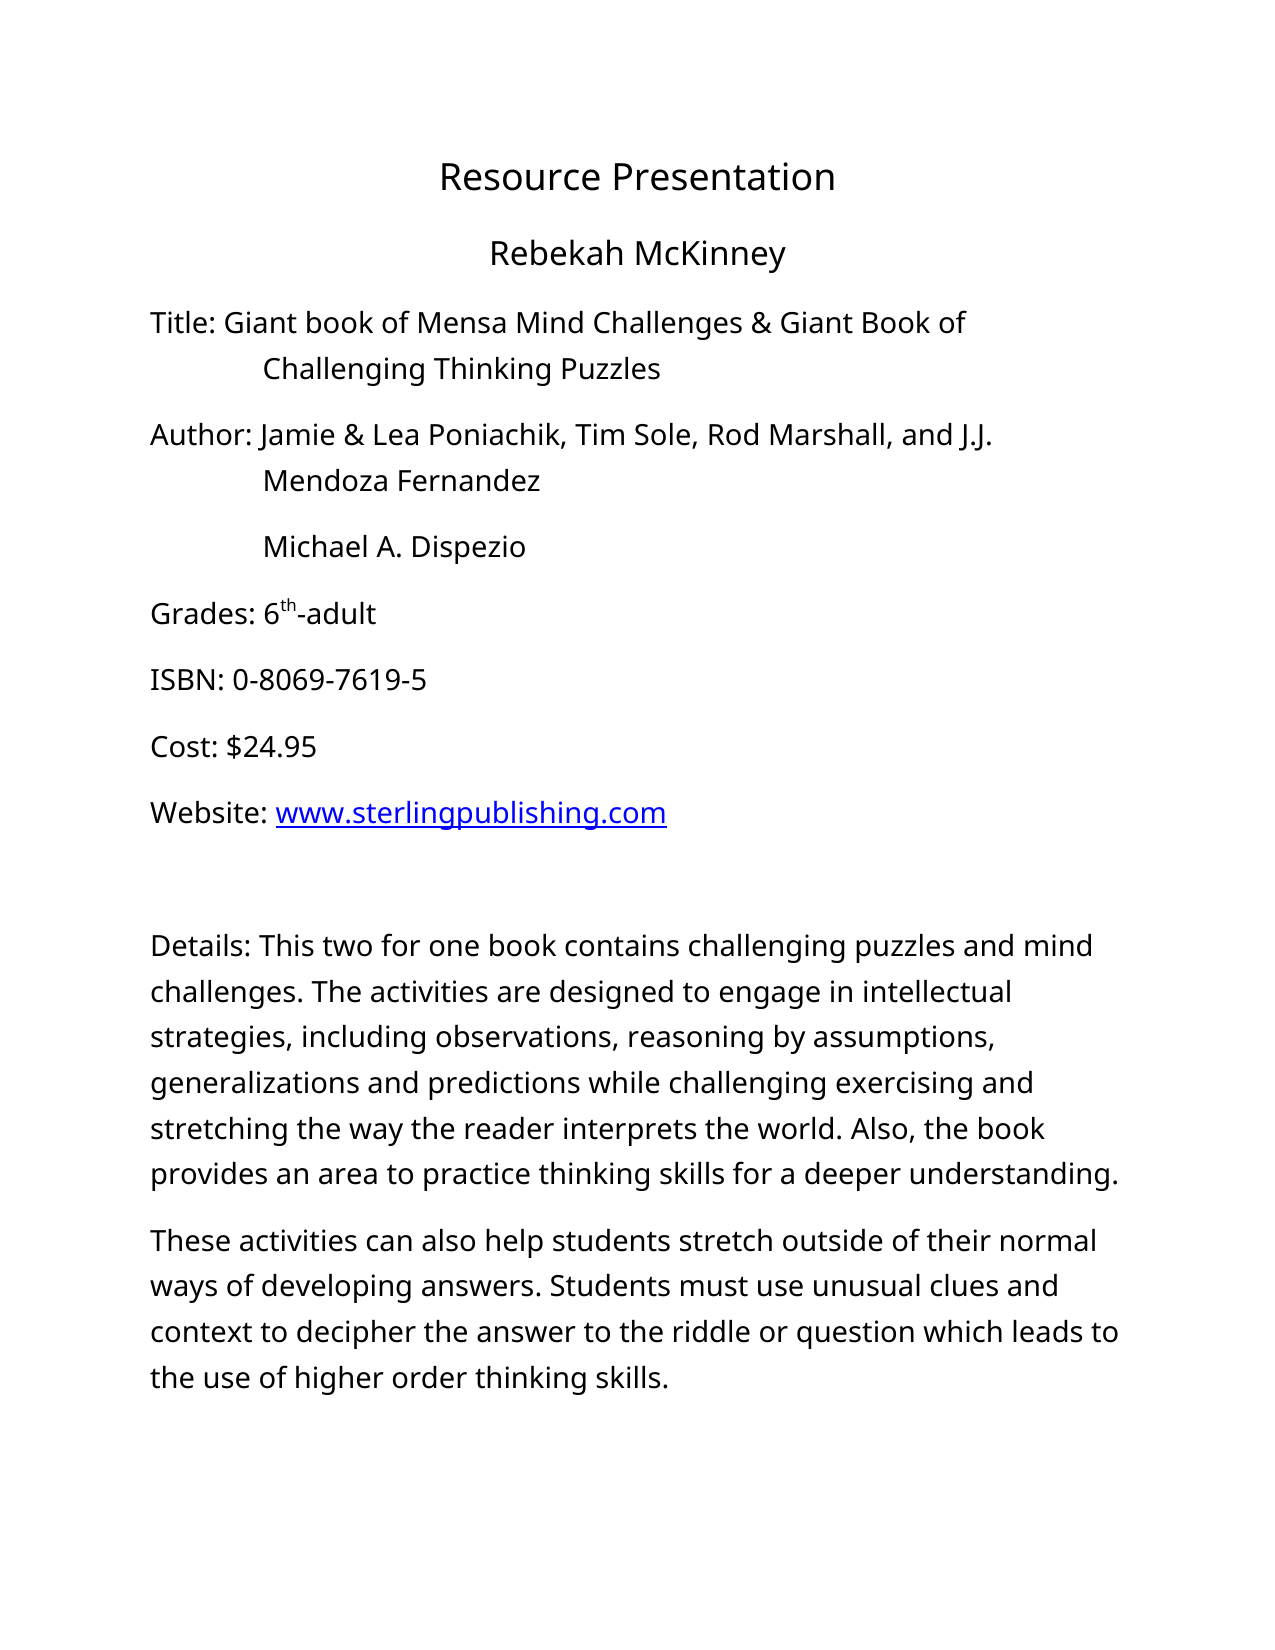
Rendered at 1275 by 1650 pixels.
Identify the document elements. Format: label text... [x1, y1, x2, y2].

text Grades: 6th-adult [150, 593, 1125, 633]
text ISBN: 0-8069-7619-5 [150, 659, 1125, 699]
text Details: This two for one book contains challenging puzzles and mind challenges. The activities are designed to engage in intellectual strategies, including observations, reasoning by assumptions, generalizations and predictions while challenging exercising and stretching the way the reader interprets the world. Also, the book provides an area to practice thinking skills for a deeper understanding. [150, 925, 1125, 1193]
text Website: www.sterlingpublishing.com [150, 792, 1125, 832]
text Cost: $24.95 [150, 726, 1125, 766]
text These activities can also help students stretch outside of their normal ways of developing answers. Students must use unusual clues and context to decipher the answer to the riddle or question which leads to the use of higher order thinking skills. [150, 1220, 1125, 1397]
text Rebekah McKinney [150, 229, 1125, 275]
text Title: Giant book of Mensa Mind Challenges & Giant Book of Challenging Thinking Puzzles [150, 302, 1125, 388]
text Author: Jamie & Lea Poniachik, Tim Sole, Rod Marshall, and J.J. Mendoza Fernandez [150, 414, 1125, 500]
text Resource Presentation [150, 150, 1125, 201]
text Michael A. Dispezio [150, 527, 1125, 566]
